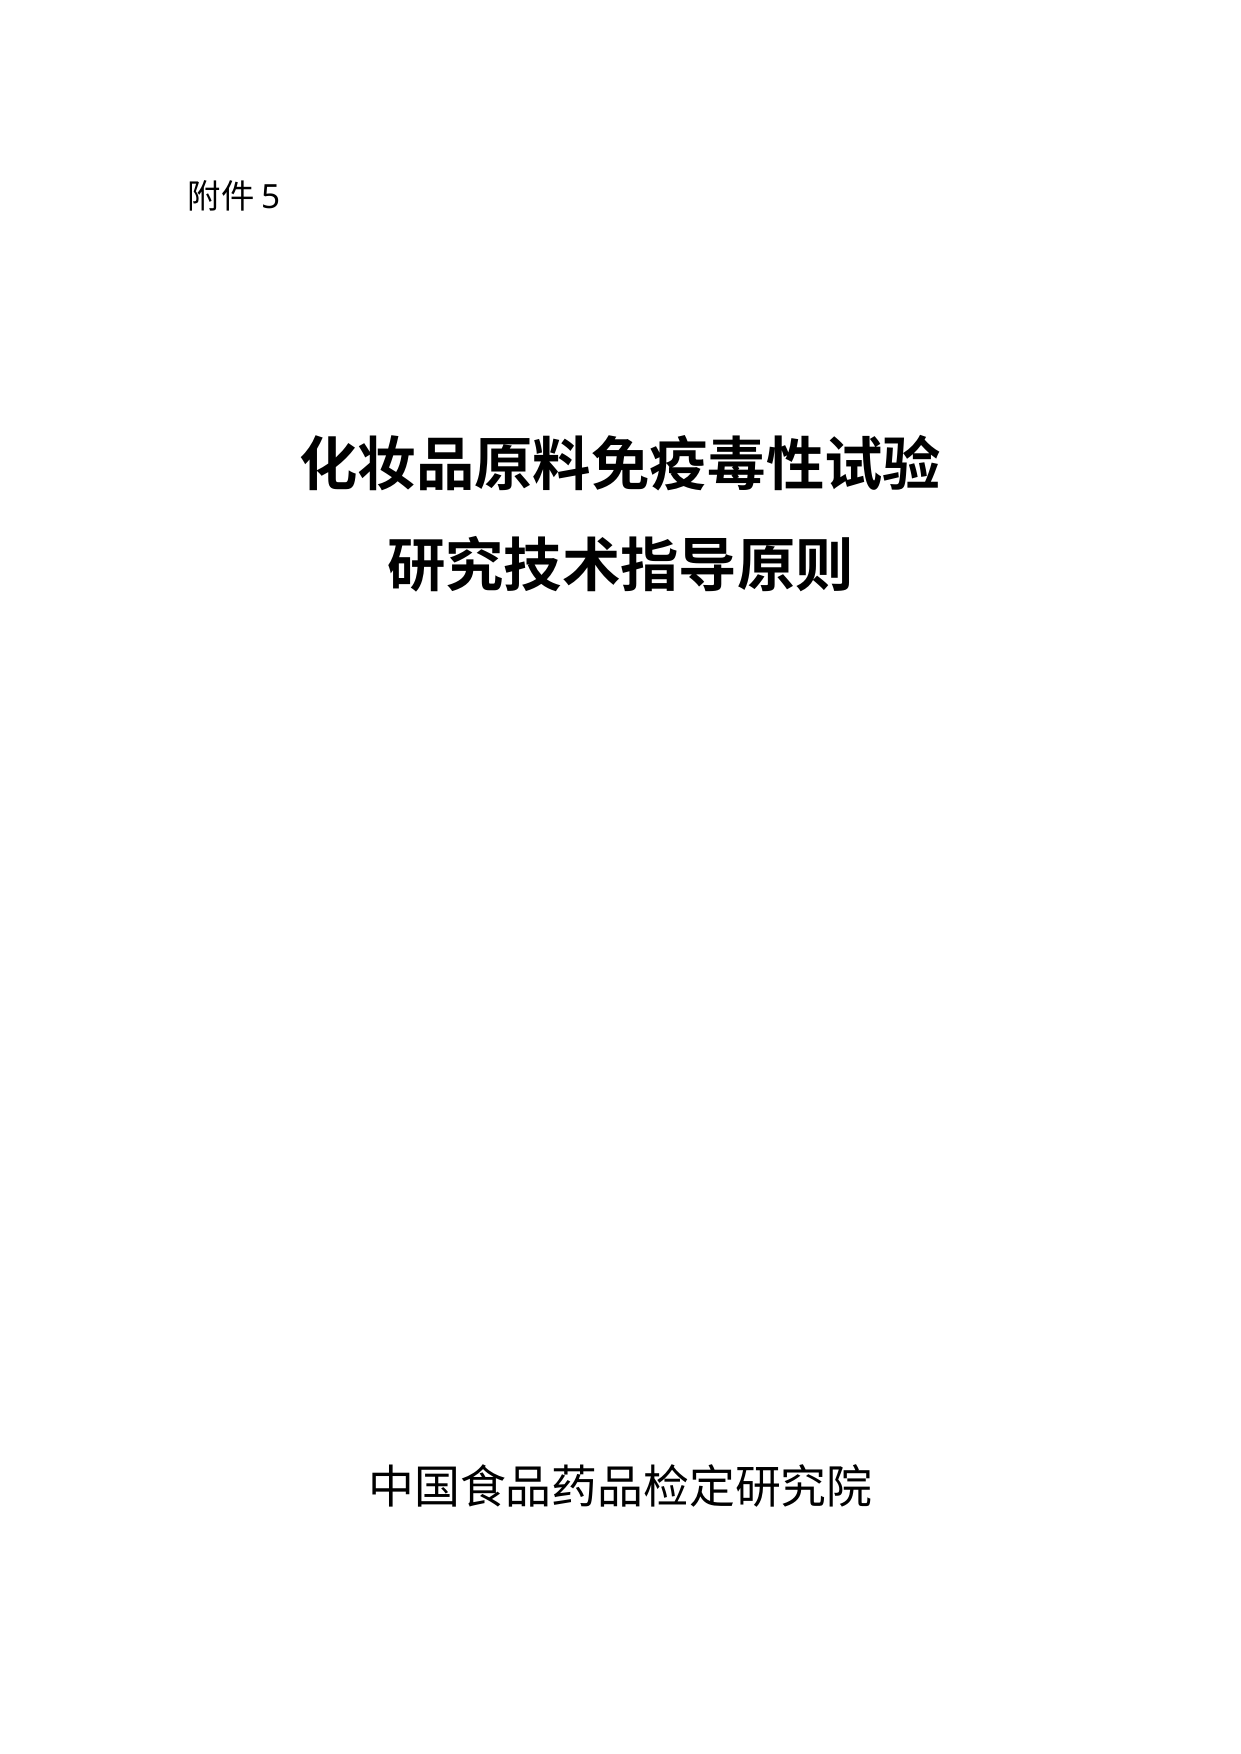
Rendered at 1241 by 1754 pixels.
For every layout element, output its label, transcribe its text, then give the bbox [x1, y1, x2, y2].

text 附件5 [187, 162, 1053, 227]
text 中国食品药品检定研究院 [187, 1450, 1053, 1517]
text 化妆品原料免疫毒性试验 [187, 418, 1053, 502]
text 研究技术指导原则 [187, 519, 1053, 603]
